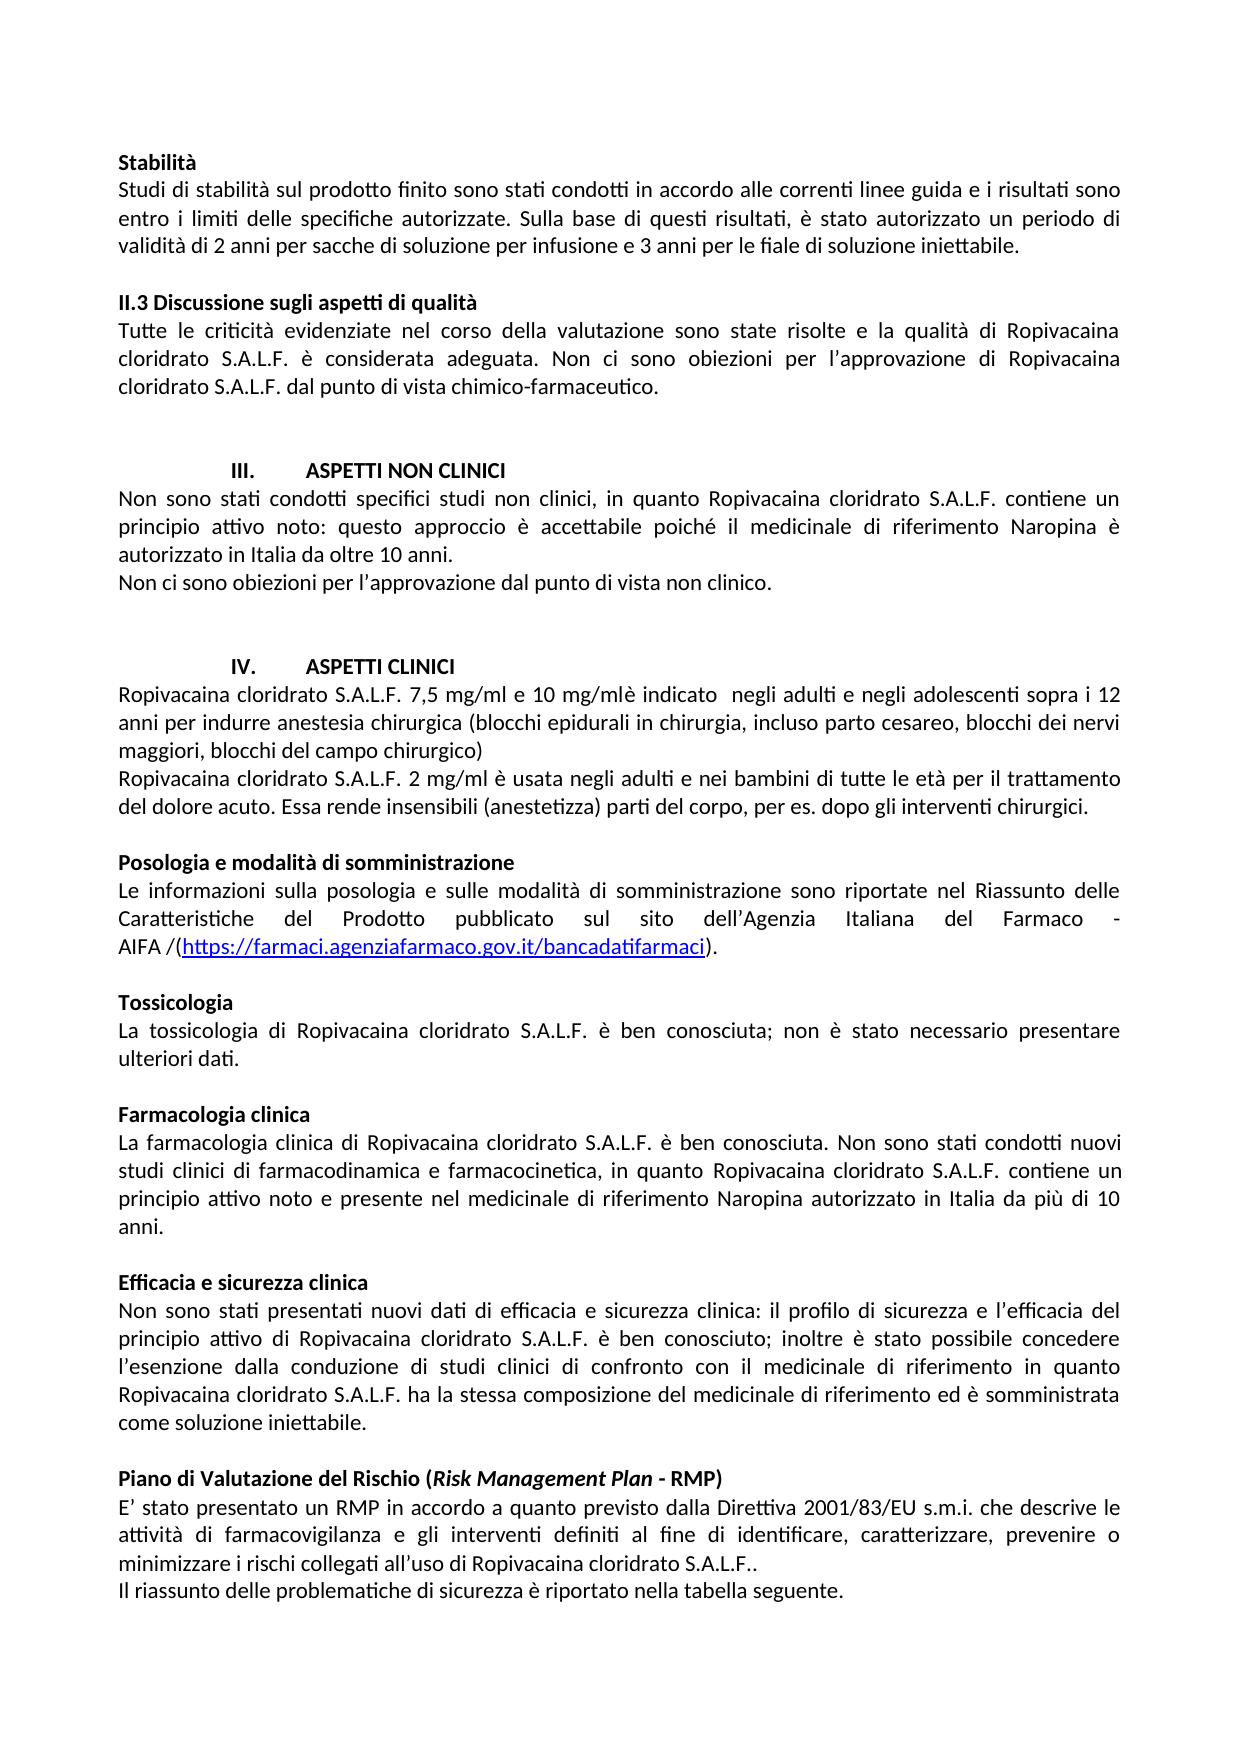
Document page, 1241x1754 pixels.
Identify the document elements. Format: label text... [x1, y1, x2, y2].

list Il riassunto delle problematiche di sicurezza è riportato nella tabella seguente. [118, 1577, 1122, 1605]
text Ropivacaina cloridrato S.A.L.F. 2 mg/ml è usata negli adulti e nei bambini di tutte le età per il trattamento del dolore acuto. Essa rende insensibili (anestetizza) parti del corpo, per es. dopo gli interventi chirurgici. [118, 764, 1122, 820]
text Tossicologia [118, 988, 1121, 1016]
list E’ stato presentato un RMP in accordo a quanto previsto dalla Direttiva 2001/83/EU s.m.i. che descrive le attività di farmacovigilanza e gli interventi definiti al fine di identificare, caratterizzare, prevenire o minimizzare i rischi collegati all’uso di Ropivacaina cloridrato S.A.L.F.. [118, 1493, 1122, 1577]
text Non sono stati presentati nuovi dati di efficacia e sicurezza clinica: il profilo di sicurezza e l’efficacia del principio attivo di Ropivacaina cloridrato S.A.L.F. è ben conosciuto; inoltre è stato possibile concedere l’esenzione dalla conduzione di studi clinici di confronto con il medicinale di riferimento in quanto Ropivacaina cloridrato S.A.L.F. ha la stessa composizione del medicinale di riferimento ed è somministrata come soluzione iniettabile. [118, 1296, 1122, 1437]
text Le informazioni sulla posologia e sulle modalità di somministrazione sono riportate nel Riassunto delle Caratteristiche del Prodotto pubblicato sul sito dell’Agenzia Italiana del Farmaco - AIFA /(https://farmaci.agenziafarmaco.gov.it/bancadatifarmaci). [118, 876, 1121, 960]
text Non ci sono obiezioni per l’approvazione dal punto di vista non clinico. [118, 568, 1122, 596]
text Tutte le criticità evidenziate nel corso della valutazione sono state risolte e la qualità di Ropivacaina cloridrato S.A.L.F. è considerata adeguata. Non ci sono obiezioni per l’approvazione di Ropivacaina cloridrato S.A.L.F. dal punto di vista chimico-farmaceutico. [118, 316, 1122, 400]
text Ropivacaina cloridrato S.A.L.F. 7,5 mg/ml e 10 mg/mlè indicato negli adulti e negli adolescenti sopra i 12 anni per indurre anestesia chirurgica (blocchi epidurali in chirurgia, incluso parto cesareo, blocchi dei nervi maggiori, blocchi del campo chirurgico) [118, 680, 1122, 764]
text Non sono stati condotti specifici studi non clinici, in quanto Ropivacaina cloridrato S.A.L.F. contiene un principio attivo noto: questo approccio è accettabile poiché il medicinale di riferimento Naropina è autorizzato in Italia da oltre 10 anni. [118, 484, 1122, 568]
text Efficacia e sicurezza clinica [118, 1268, 1122, 1296]
text II.3 Discussione sugli aspetti di qualità [118, 288, 1122, 316]
text Farmacologia clinica [118, 1100, 1121, 1128]
text La tossicologia di Ropivacaina cloridrato S.A.L.F. è ben conosciuta; non è stato necessario presentare ulteriori dati. [118, 1016, 1121, 1072]
text La farmacologia clinica di Ropivacaina cloridrato S.A.L.F. è ben conosciuta. Non sono stati condotti nuovi studi clinici di farmacodinamica e farmacocinetica, in quanto Ropivacaina cloridrato S.A.L.F. contiene un principio attivo noto e presente nel medicinale di riferimento Naropina autorizzato in Italia da più di 10 anni. [118, 1128, 1122, 1240]
list ASPETTI NON CLINICI [231, 456, 1122, 484]
text Stabilità [118, 148, 1122, 176]
list Piano di Valutazione del Rischio (Risk Management Plan - RMP) [118, 1464, 1122, 1493]
text Posologia e modalità di somministrazione [118, 848, 1121, 876]
text Studi di stabilità sul prodotto finito sono stati condotti in accordo alle correnti linee guida e i risultati sono entro i limiti delle specifiche autorizzate. Sulla base di questi risultati, è stato autorizzato un periodo di validità di 2 anni per sacche di soluzione per infusione e 3 anni per le fiale di soluzione iniettabile. [118, 176, 1122, 260]
list ASPETTI CLINICI [231, 652, 1122, 680]
